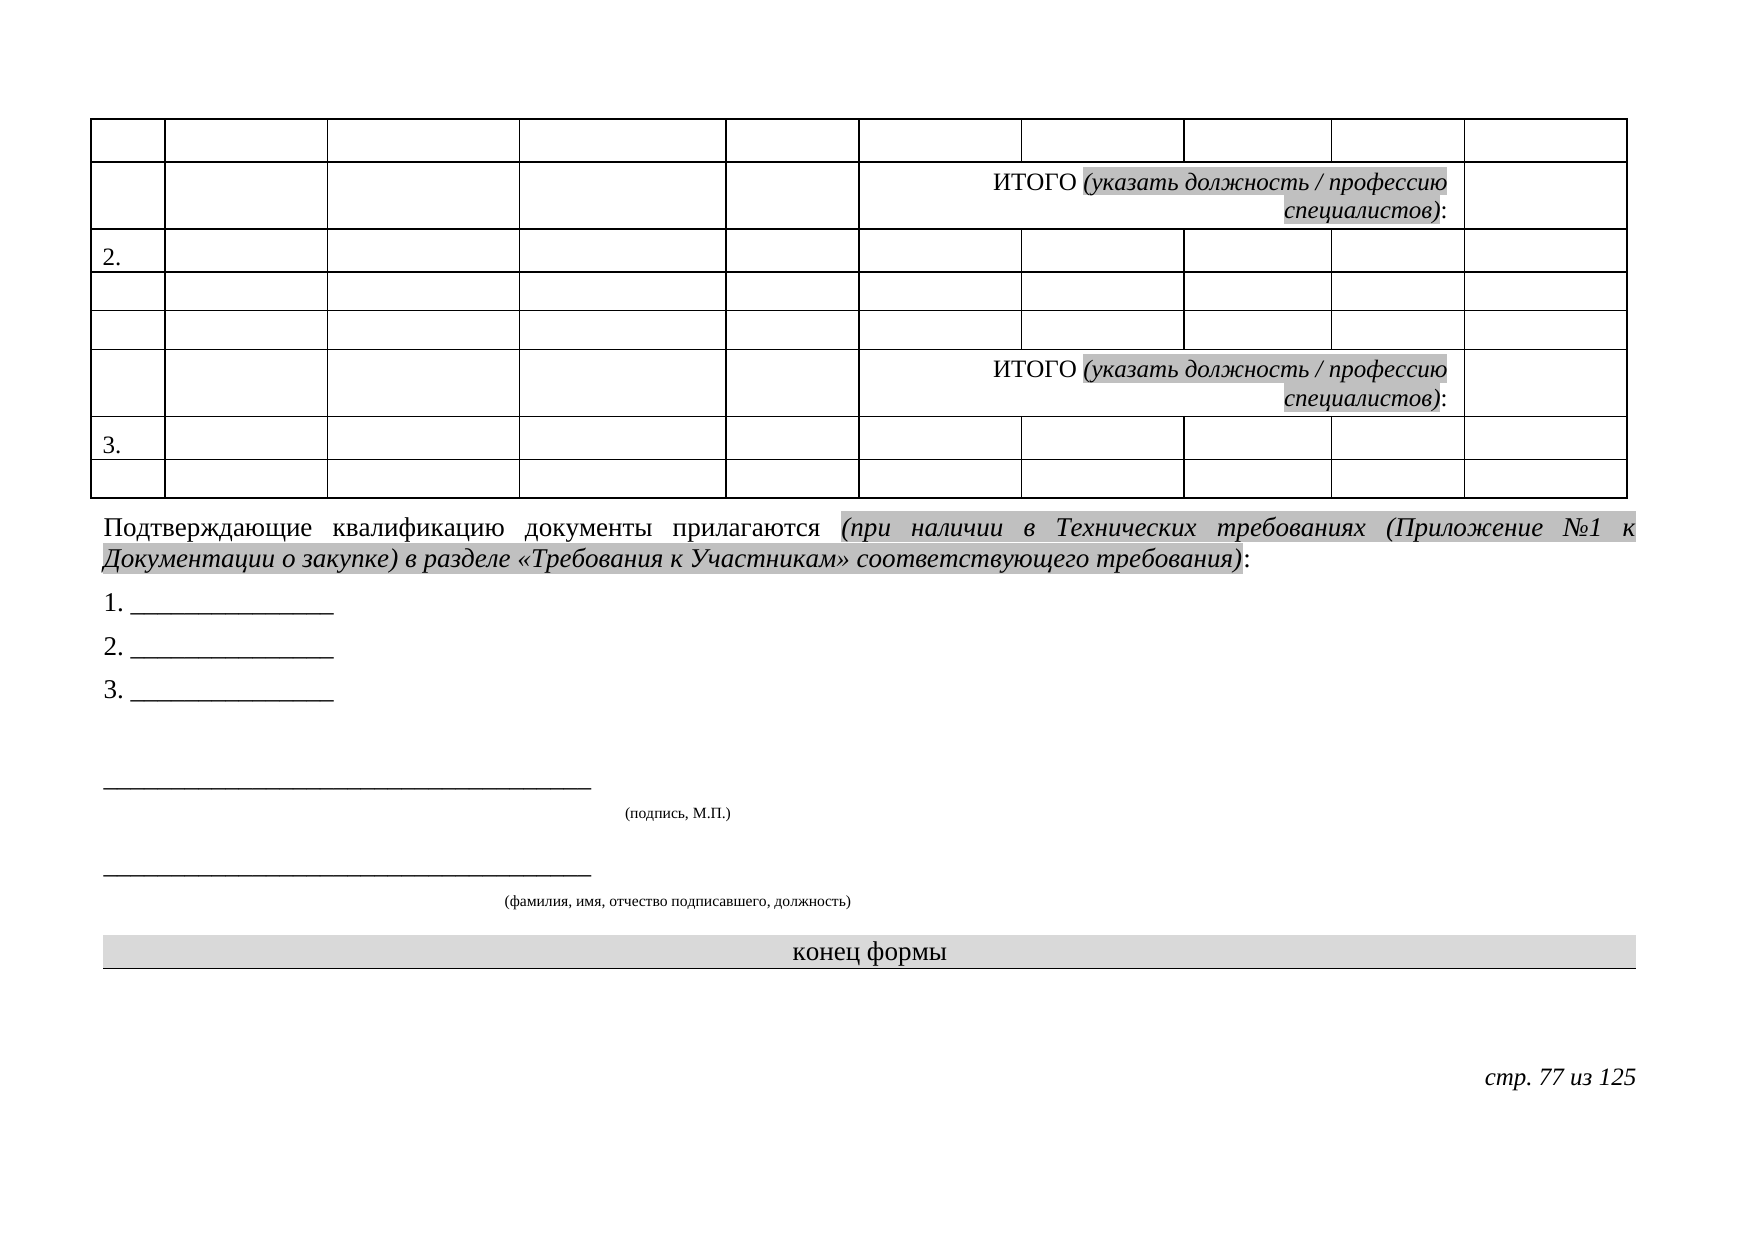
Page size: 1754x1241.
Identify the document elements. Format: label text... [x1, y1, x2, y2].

table_cell [92, 311, 164, 348]
table_cell [727, 230, 858, 271]
table_cell [92, 350, 164, 416]
table_cell [727, 273, 858, 310]
text 3. _______________ [103, 673, 1636, 704]
table_cell [1022, 230, 1183, 271]
table_cell [166, 311, 327, 348]
table_cell [1022, 311, 1183, 348]
table_cell [328, 230, 519, 271]
table_cell [328, 120, 519, 161]
table_cell [328, 417, 519, 459]
table_cell [727, 460, 858, 497]
table_cell [520, 230, 725, 271]
table_cell [166, 350, 327, 416]
table_cell [166, 163, 327, 228]
table_cell [1185, 273, 1331, 310]
table_cell [1185, 230, 1331, 271]
table_cell [727, 350, 858, 416]
table_cell [1465, 311, 1626, 348]
table_cell [1332, 230, 1464, 271]
table_cell [1185, 120, 1331, 161]
table_cell [860, 311, 1021, 348]
table_cell [1332, 311, 1464, 348]
table_cell [166, 273, 327, 310]
table_cell [1465, 163, 1626, 228]
table_cell [860, 460, 1021, 497]
table_cell [727, 417, 858, 459]
text Подтверждающие квалификацию документы прилагаются (при наличии в Технических требованиях (Приложение №1 к Документации о закупке) в разделе «Требования к Участникам» соответствующего требования): [103, 511, 1636, 574]
table_cell [520, 120, 725, 161]
table_cell [166, 417, 327, 459]
table_cell [92, 120, 164, 161]
table_cell [520, 460, 725, 497]
text ____________________________________ [103, 761, 1636, 792]
table_cell [1185, 417, 1331, 459]
table_cell [166, 230, 327, 271]
table_cell ИТОГО (указать должность / профессию специалистов): [860, 350, 1464, 416]
table_cell [328, 273, 519, 310]
table_cell [520, 350, 725, 416]
table_cell [92, 230, 164, 271]
table_cell [1465, 350, 1626, 416]
table_cell [1185, 311, 1331, 348]
table_cell [727, 311, 858, 348]
text (подпись, М.П.) [103, 804, 1252, 836]
table_cell [328, 460, 519, 497]
table_cell [92, 163, 164, 228]
table_cell [1332, 120, 1464, 161]
table_cell [1332, 273, 1464, 310]
table_cell ИТОГО (указать должность / профессию специалистов): [860, 163, 1464, 228]
table_cell [92, 273, 164, 310]
table_cell [1465, 120, 1626, 161]
table_cell [166, 120, 327, 161]
table_cell [328, 163, 519, 228]
table_cell [166, 460, 327, 497]
table_cell [1022, 460, 1183, 497]
table_cell [328, 350, 519, 416]
table_cell [860, 230, 1021, 271]
table_cell [520, 311, 725, 348]
table_cell [860, 273, 1021, 310]
text 2. _______________ [103, 630, 1636, 661]
text (фамилия, имя, отчество подписавшего, должность) [103, 892, 1252, 923]
table_cell [520, 163, 725, 228]
table_cell [520, 273, 725, 310]
text ____________________________________ [103, 848, 1636, 879]
table_cell [92, 460, 164, 497]
table_cell [1465, 273, 1626, 310]
table_cell [1022, 120, 1183, 161]
table_cell [1332, 460, 1464, 497]
table_cell [1022, 417, 1183, 459]
table_cell [1465, 417, 1626, 459]
table_cell [1332, 417, 1464, 459]
table_cell [520, 417, 725, 459]
table_cell [860, 120, 1021, 161]
table_cell [1465, 460, 1626, 497]
table_cell [328, 311, 519, 348]
table_cell [727, 120, 858, 161]
text конец формы [103, 935, 1636, 968]
table_cell [1465, 230, 1626, 271]
table_cell [92, 417, 164, 459]
text 1. _______________ [103, 586, 1636, 617]
table_cell [1185, 460, 1331, 497]
table_cell [860, 417, 1021, 459]
table_cell [727, 163, 858, 228]
table_cell [1022, 273, 1183, 310]
